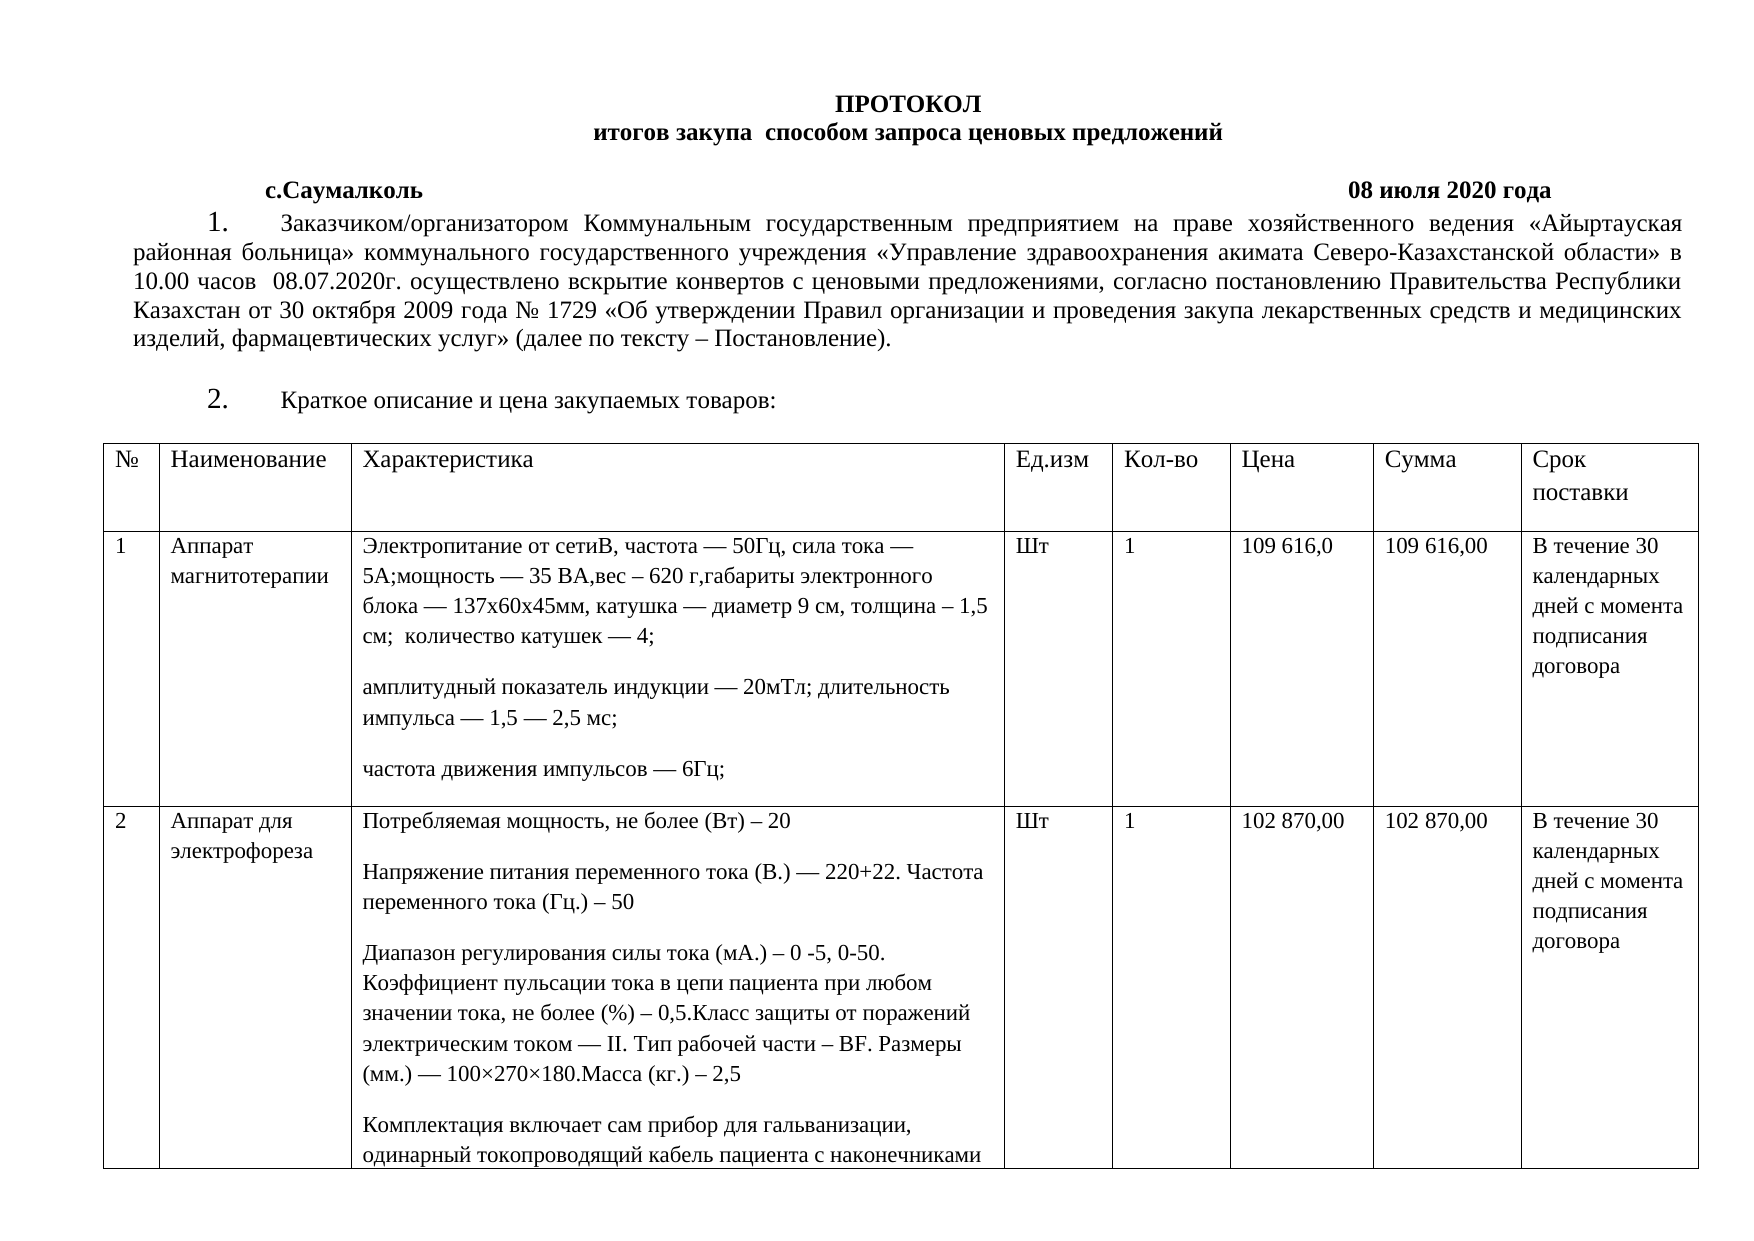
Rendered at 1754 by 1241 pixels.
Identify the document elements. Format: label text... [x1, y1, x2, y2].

table_header Сумма [1374, 444, 1521, 531]
table_cell 109 616,0 [1231, 532, 1373, 806]
table_cell 102 870,00 [1374, 807, 1521, 1167]
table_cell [160, 807, 351, 1167]
text итогов закупа способом запроса ценовых предложений [133, 117, 1683, 146]
table_header Характеристика [352, 444, 1004, 531]
table_cell 2 [104, 807, 159, 1167]
table_header Кол-во [1113, 444, 1230, 531]
table_header Цена [1231, 444, 1373, 531]
table_cell В течение 30 календарных дней с момента подписания договора [1522, 532, 1698, 806]
list Краткое описание и цена закупаемых товаров: [133, 381, 1683, 414]
text с.Саумалколь 08 июля 2020 года [133, 175, 1683, 204]
list Заказчиком/организатором Коммунальным государственным предприятием на праве хозяйственного ведения «Айыртауская районная больница» коммунального государственного учреждения «Управление здравоохранения акимата Северо-Казахстанской области» в 10.00 часов 08.07.2020г. осуществлено вскрытие конвертов с ценовыми предложениями, согласно постановлению Правительства Республики Казахстан от 30 октября 2009 года № 1729 «Об утверждении Правил организации и проведения закупа лекарственных средств и медицинских изделий, фармацевтических услуг» (далее по тексту – Постановление). [133, 204, 1683, 352]
table_cell 1 [1113, 807, 1230, 1167]
table_header № [104, 444, 159, 531]
table_cell Аппарат магнитотерапии [160, 532, 351, 806]
table_cell Электропитание от сетиВ, частота — 50Гц, сила тока — 5А;мощность — 35 ВА,вес – 620 г,габариты электронного блока — 137х60х45мм, катушка — диаметр 9 см, толщина – 1,5 см; количество катушек — 4; амплитудный показатель индукции — 20мТл; длительность импульса — 1,5 — 2,5 мс; частота движения импульсов — 6Гц; [352, 532, 1004, 806]
table_cell 1 [104, 532, 159, 806]
table_header Наименование [160, 444, 351, 531]
table_cell Шт [1005, 807, 1112, 1167]
table_cell 102 870,00 [1231, 807, 1373, 1167]
table_cell 109 616,00 [1374, 532, 1521, 806]
text Протокол [133, 89, 1683, 117]
table_cell Шт [1005, 532, 1112, 806]
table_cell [1522, 807, 1698, 1167]
table_header Срок поставки [1522, 444, 1698, 531]
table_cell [352, 807, 1004, 1167]
table_cell 1 [1113, 532, 1230, 806]
table_header Ед.изм [1005, 444, 1112, 531]
